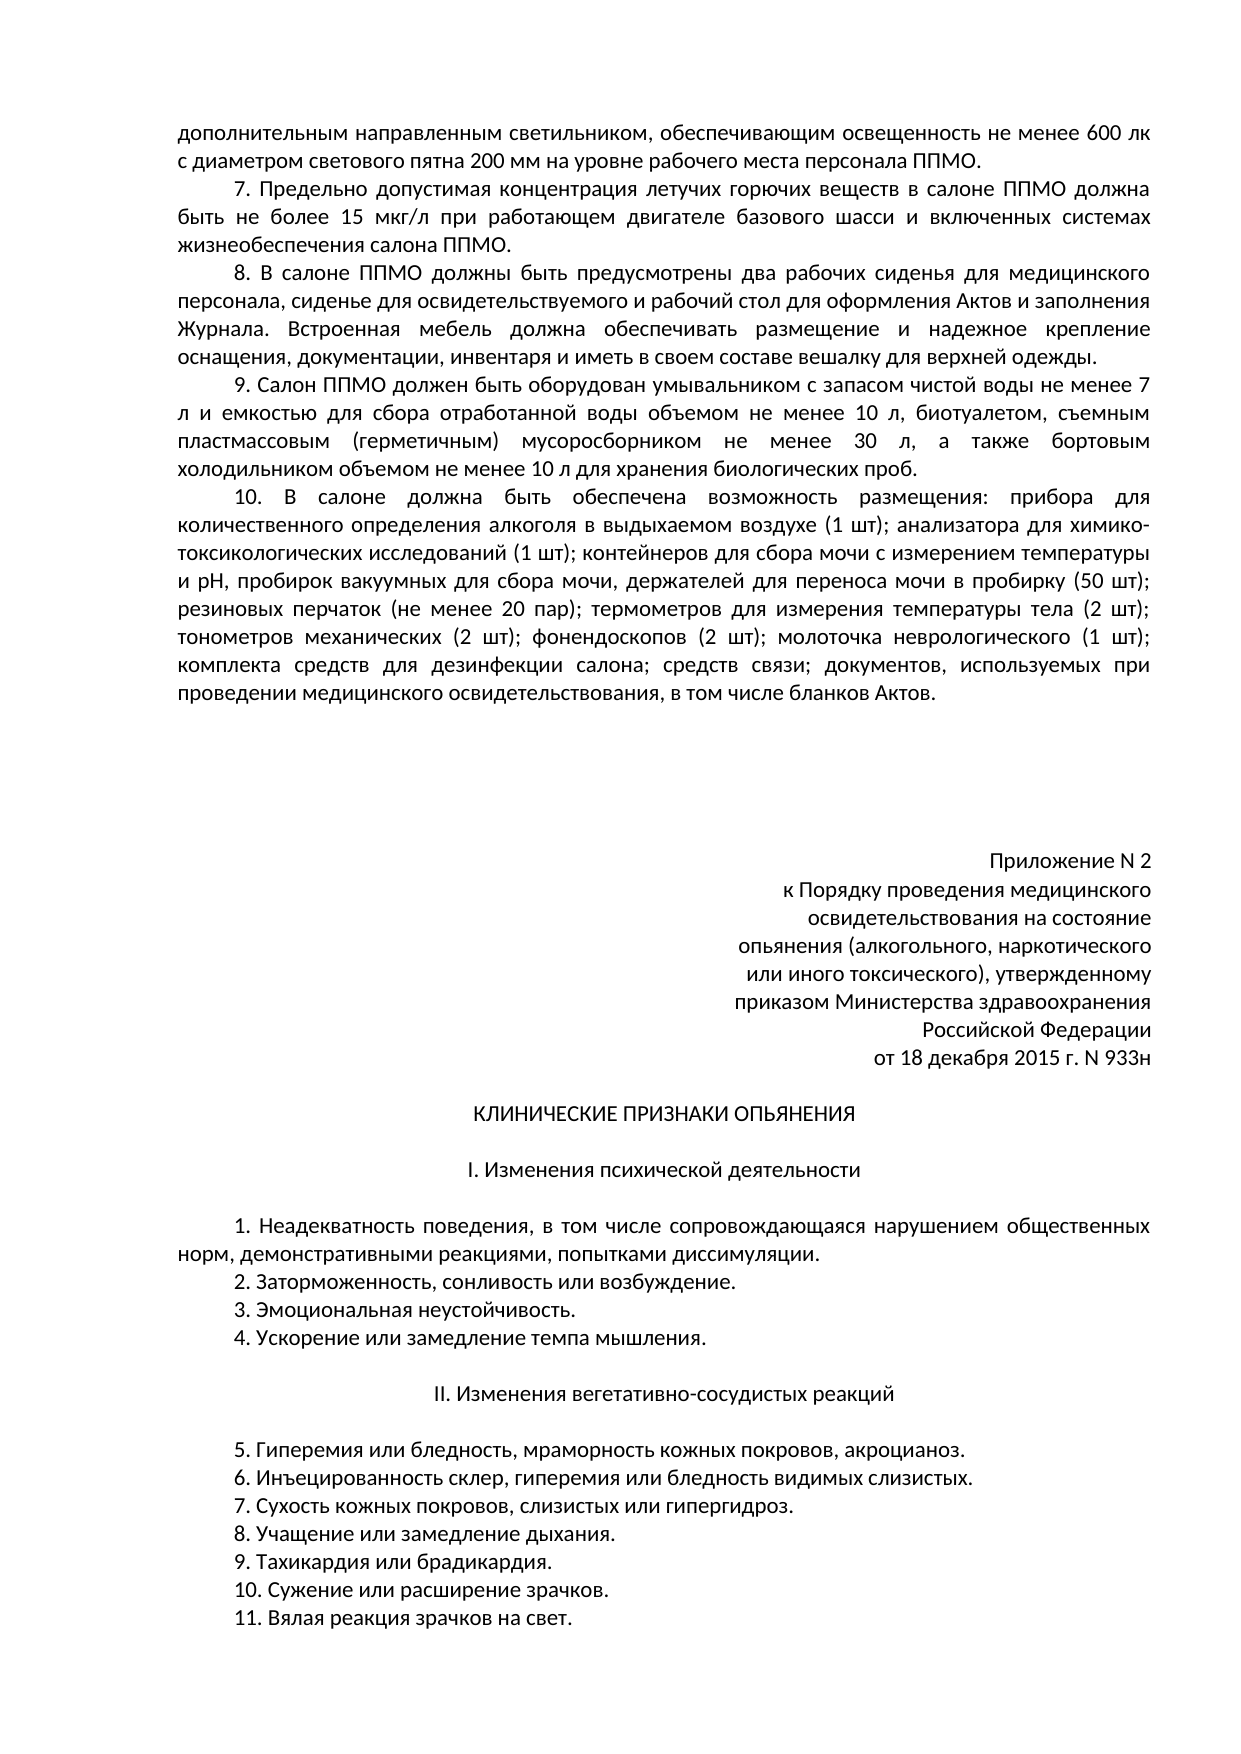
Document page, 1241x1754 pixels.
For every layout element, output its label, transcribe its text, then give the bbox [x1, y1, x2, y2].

text КЛИНИЧЕСКИЕ ПРИЗНАКИ ОПЬЯНЕНИЯ [177, 1099, 1152, 1127]
text от 18 декабря 2015 г. N 933н [177, 1043, 1152, 1071]
text 3. Эмоциональная неустойчивость. [177, 1295, 1152, 1323]
text 8. Учащение или замедление дыхания. [177, 1519, 1152, 1547]
text или иного токсического), утвержденному [177, 959, 1152, 987]
text освидетельствования на состояние [177, 903, 1152, 931]
text опьянения (алкогольного, наркотического [177, 931, 1152, 959]
text II. Изменения вегетативно-сосудистых реакций [177, 1379, 1152, 1407]
text Российской Федерации [177, 1015, 1152, 1043]
text 9. Салон ППМО должен быть оборудован умывальником с запасом чистой воды не менее 7 л и емкостью для сбора отработанной воды объемом не менее 10 л, биотуалетом, съемным пластмассовым (герметичным) мусоросборником не менее 30 л, а также бортовым холодильником объемом не менее 10 л для хранения биологических проб. [177, 370, 1152, 482]
text 10. Сужение или расширение зрачков. [177, 1575, 1152, 1603]
text 9. Тахикардия или брадикардия. [177, 1547, 1152, 1575]
text 11. Вялая реакция зрачков на свет. [177, 1603, 1152, 1631]
text 4. Ускорение или замедление темпа мышления. [177, 1323, 1152, 1351]
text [177, 118, 1152, 174]
text 1. Неадекватность поведения, в том числе сопровождающаяся нарушением общественных норм, демонстративными реакциями, попытками диссимуляции. [177, 1211, 1152, 1267]
text 2. Заторможенность, сонливость или возбуждение. [177, 1267, 1152, 1295]
text 6. Инъецированность склер, гиперемия или бледность видимых слизистых. [177, 1463, 1152, 1491]
text 5. Гиперемия или бледность, мраморность кожных покровов, акроцианоз. [177, 1435, 1152, 1463]
text I. Изменения психической деятельности [177, 1155, 1152, 1183]
text приказом Министерства здравоохранения [177, 987, 1152, 1015]
text к Порядку проведения медицинского [177, 875, 1152, 903]
text Приложение N 2 [177, 847, 1152, 875]
text 7. Сухость кожных покровов, слизистых или гипергидроз. [177, 1491, 1152, 1519]
text 7. Предельно допустимая концентрация летучих горючих веществ в салоне ППМО должна быть не более 15 мкг/л при работающем двигателе базового шасси и включенных системах жизнеобеспечения салона ППМО. [177, 174, 1152, 258]
text 8. В салоне ППМО должны быть предусмотрены два рабочих сиденья для медицинского персонала, сиденье для освидетельствуемого и рабочий стол для оформления Актов и заполнения Журнала. Встроенная мебель должна обеспечивать размещение и надежное крепление оснащения, документации, инвентаря и иметь в своем составе вешалку для верхней одежды. [177, 258, 1152, 370]
text 10. В салоне должна быть обеспечена возможность размещения: прибора для количественного определения алкоголя в выдыхаемом воздухе (1 шт); анализатора для химико-токсикологических исследований (1 шт); контейнеров для сбора мочи с измерением температуры и pH, пробирок вакуумных для сбора мочи, держателей для переноса мочи в пробирку (50 шт); резиновых перчаток (не менее 20 пар); термометров для измерения температуры тела (2 шт); тонометров механических (2 шт); фонендоскопов (2 шт); молоточка неврологического (1 шт); комплекта средств для дезинфекции салона; средств связи; документов, используемых при проведении медицинского освидетельствования, в том числе бланков Актов. [177, 482, 1152, 707]
